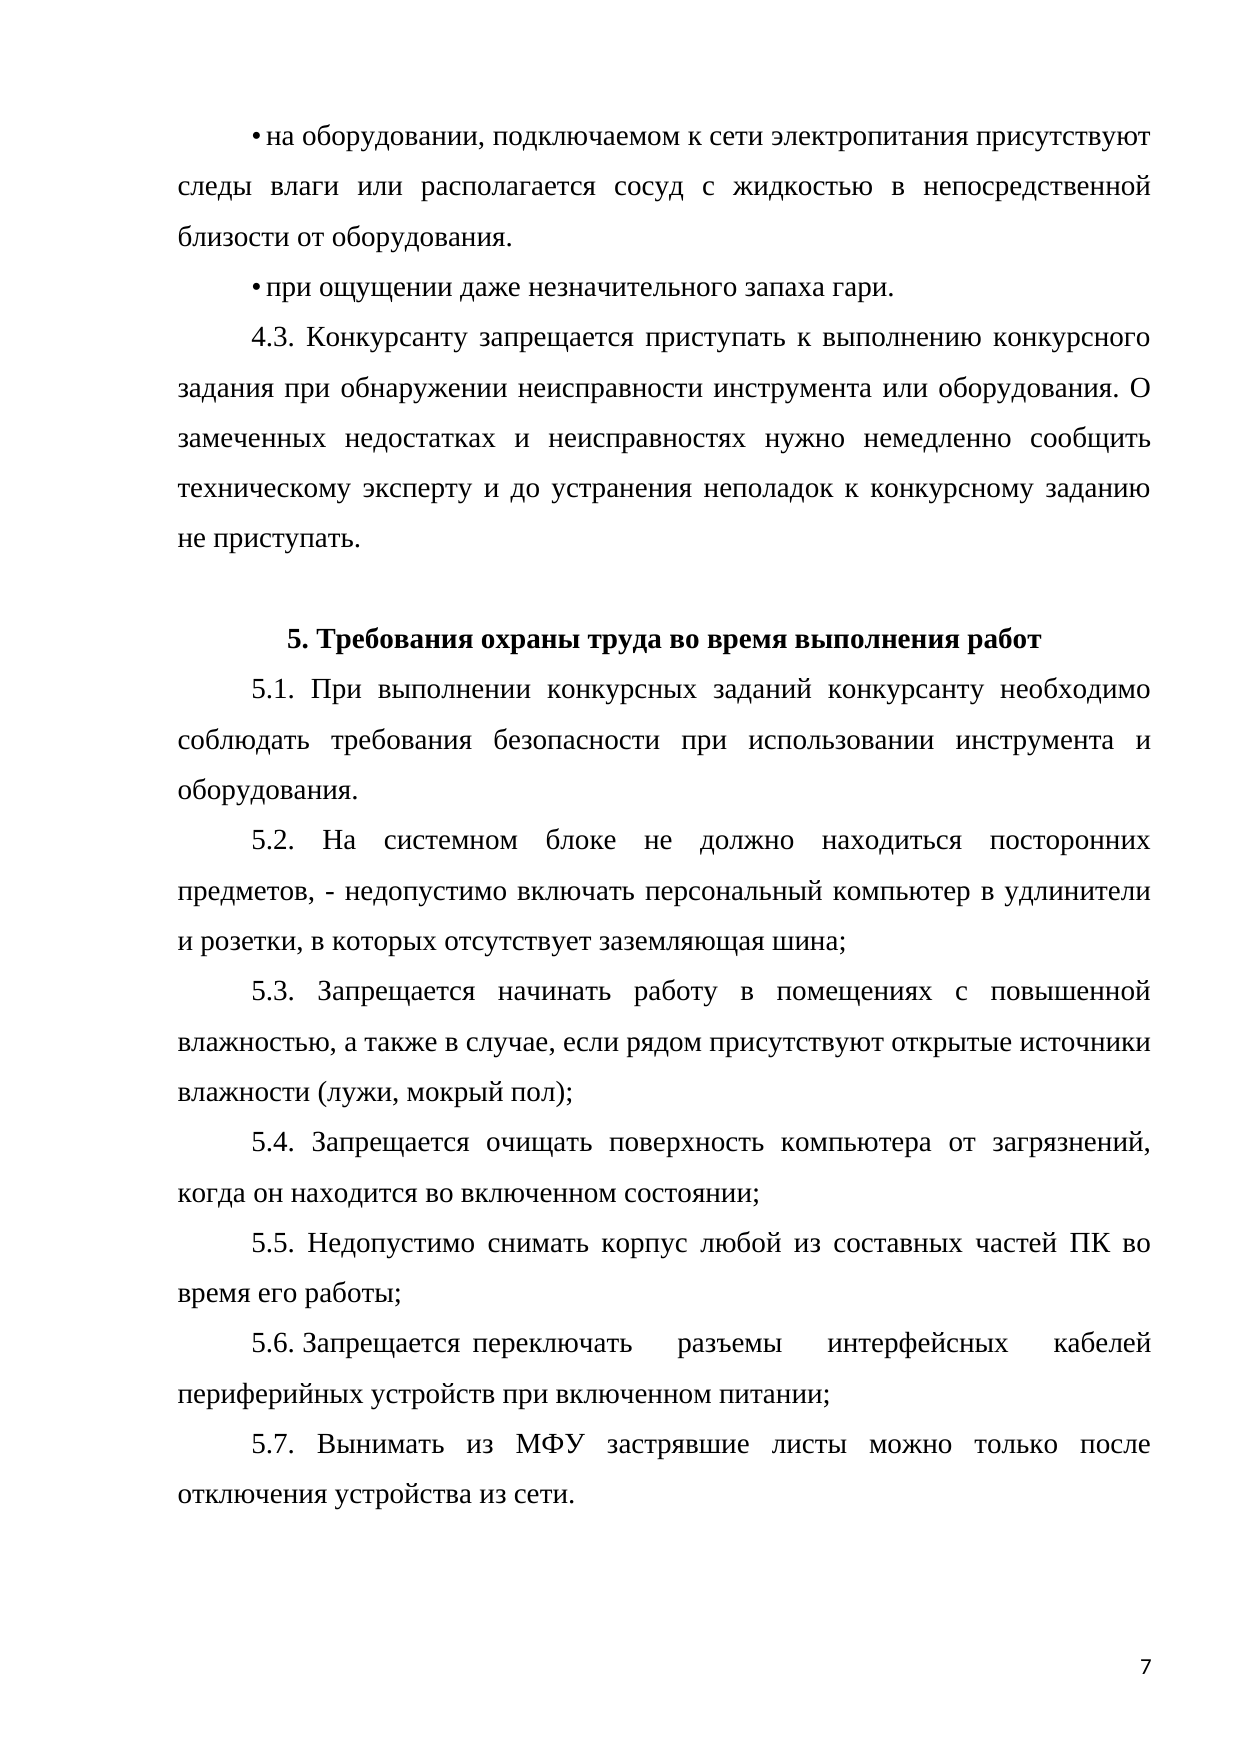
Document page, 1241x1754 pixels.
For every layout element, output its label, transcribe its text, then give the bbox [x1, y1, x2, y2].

subtitle 5. Требования охраны труда во время выполнения работ [177, 621, 1152, 655]
text 4.3. Конкурсанту запрещается приступать к выполнению конкурсного задания при обнаружении неисправности инструмента или оборудования. О замеченных недостатках и неисправностях нужно немедленно сообщить техническому эксперту и до устранения неполадок к конкурсному заданию не приступать. [177, 319, 1152, 554]
text 5.2. На системном блоке не должно находиться посторонних предметов, - недопустимо включать персональный компьютер в удлинители и розетки, в которых отсутствует заземляющая шина; [177, 822, 1152, 957]
text 5.3. Запрещается начинать работу в помещениях с повышенной влажностью, а также в случае, если рядом присутствуют открытые источники влажности (лужи, мокрый пол); [177, 973, 1152, 1108]
text • при ощущении даже незначительного запаха гари. [177, 269, 1152, 303]
text 5.4. Запрещается очищать поверхность компьютера от загрязнений, когда он находится во включенном состоянии; [177, 1124, 1152, 1208]
text 5.6. Запрещается переключать разъемы интерфейсных кабелей периферийных устройств при включенном питании; [177, 1326, 1152, 1409]
text 5.1. При выполнении конкурсных заданий конкурсанту необходимо соблюдать требования безопасности при использовании инструмента и оборудования. [177, 672, 1152, 806]
text • на оборудовании, подключаемом к сети электропитания присутствуют следы влаги или располагается сосуд с жидкостью в непосредственной близости от оборудования. [177, 118, 1152, 252]
text 5.5. Недопустимо снимать корпус любой из составных частей ПК во время его работы; [177, 1225, 1152, 1309]
text 5.7. Вынимать из МФУ застрявшие листы можно только после отключения устройства из сети. [177, 1426, 1152, 1510]
